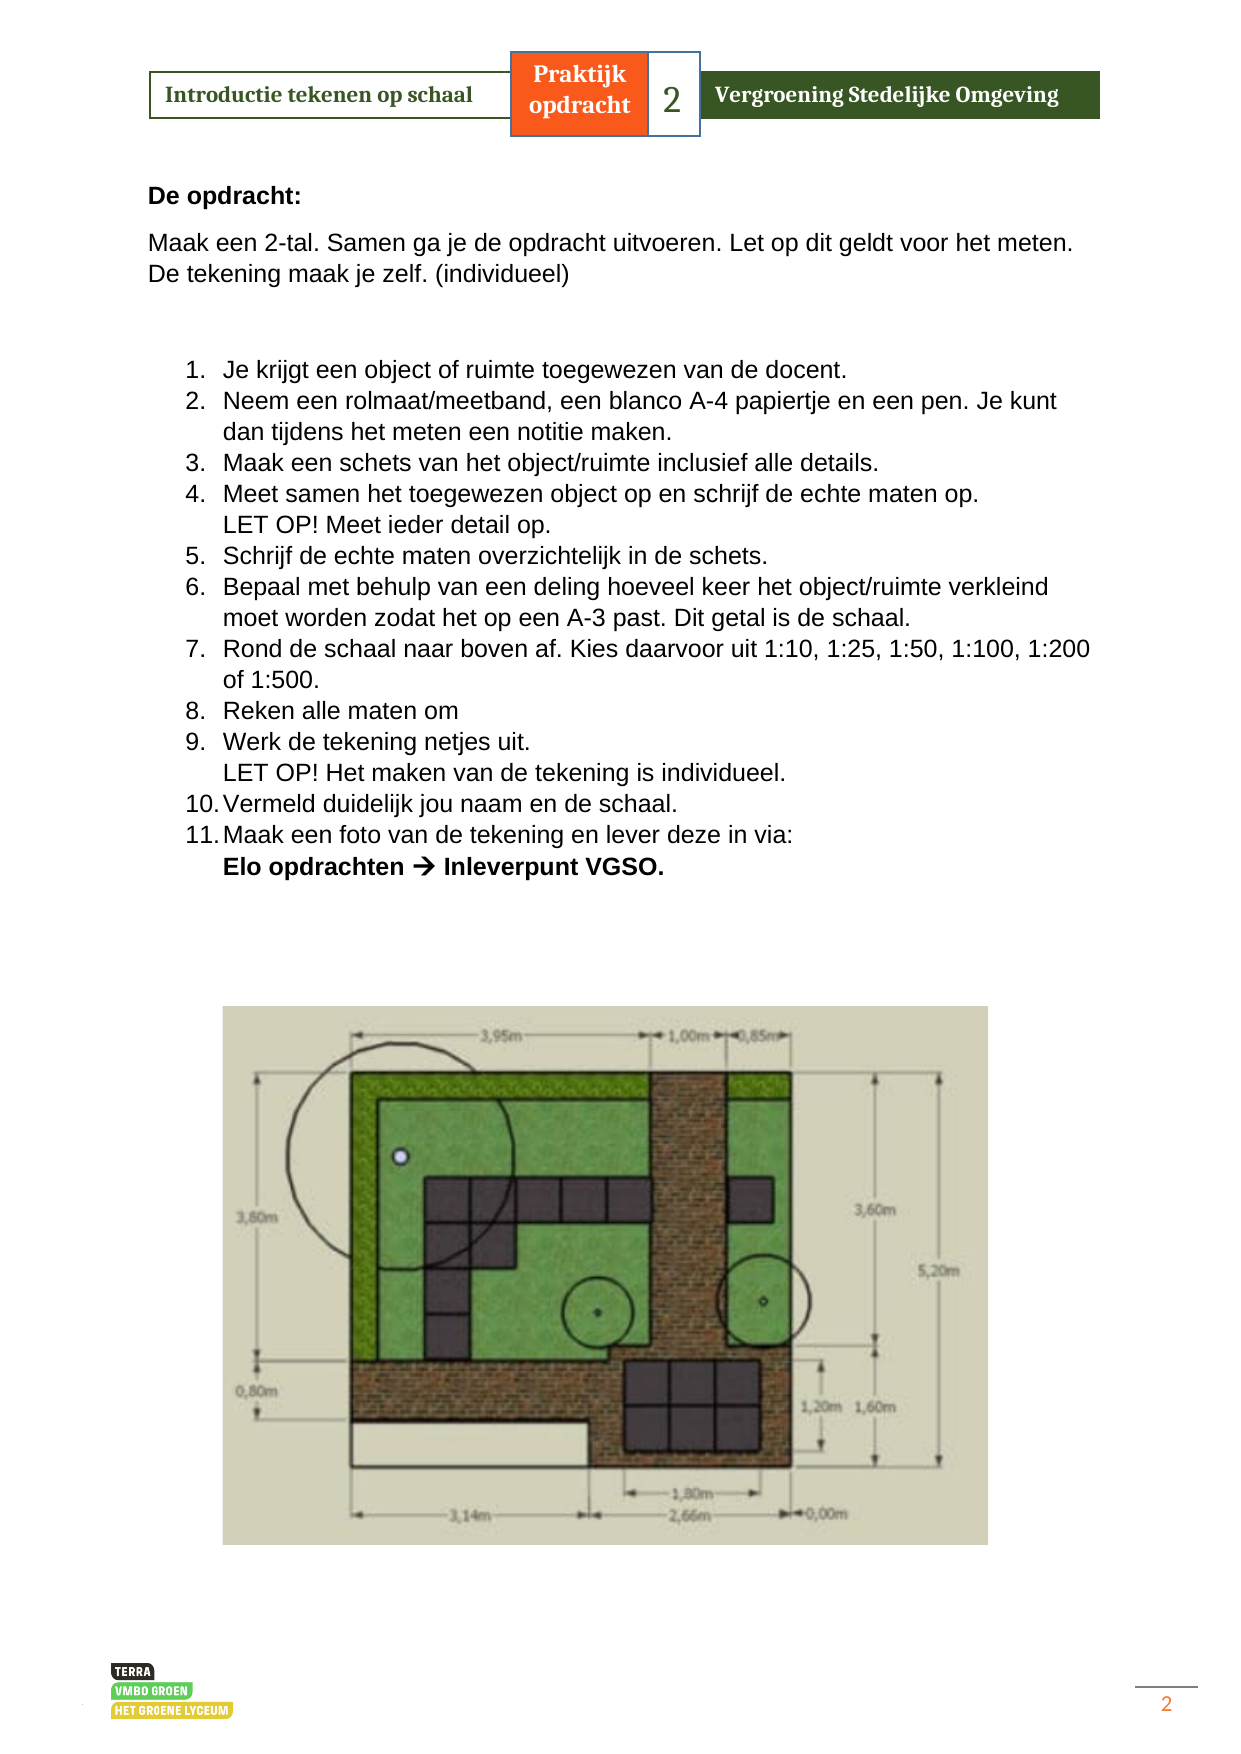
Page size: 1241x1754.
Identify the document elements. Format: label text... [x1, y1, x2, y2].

list Werk de tekening netjes uit. [185, 727, 1093, 756]
list Maak een schets van het object/ruimte inclusief alle details. [185, 448, 1093, 477]
picture [222, 1006, 989, 1545]
list Bepaal met behulp van een deling hoeveel keer het object/ruimte verkleind moet worden zodat het op een A-3 past. Dit getal is de schaal. [185, 572, 1093, 632]
list Elo opdrachten Inleverpunt VGSO. [223, 851, 1093, 880]
text Maak een 2-tal. Samen ga je de opdracht uitvoeren. Let op dit geldt voor het meten. De tekening maak je zelf. (individueel) [148, 228, 1093, 288]
list LET OP! Meet ieder detail op. [223, 510, 1093, 539]
list LET OP! Het maken van de tekening is individueel. [223, 758, 1093, 787]
list Neem een rolmaat/meetband, een blanco A-4 papiertje en een pen. Je kunt dan tijdens het meten een notitie maken. [185, 386, 1093, 446]
list Vermeld duidelijk jou naam en de schaal. [185, 789, 1093, 818]
list Reken alle maten om [185, 696, 1093, 725]
list Je krijgt een object of ruimte toegewezen van de docent. [185, 355, 1093, 383]
list Maak een foto van de tekening en lever deze in via: [185, 820, 1093, 849]
text De opdracht: [148, 181, 1093, 209]
picture [82, 1662, 234, 1720]
list Meet samen het toegewezen object op en schrijf de echte maten op. [185, 479, 1093, 508]
list Schrijf de echte maten overzichtelijk in de schets. [185, 541, 1093, 570]
list Rond de schaal naar boven af. Kies daarvoor uit 1:10, 1:25, 1:50, 1:100, 1:200 of 1:500. [185, 634, 1093, 694]
